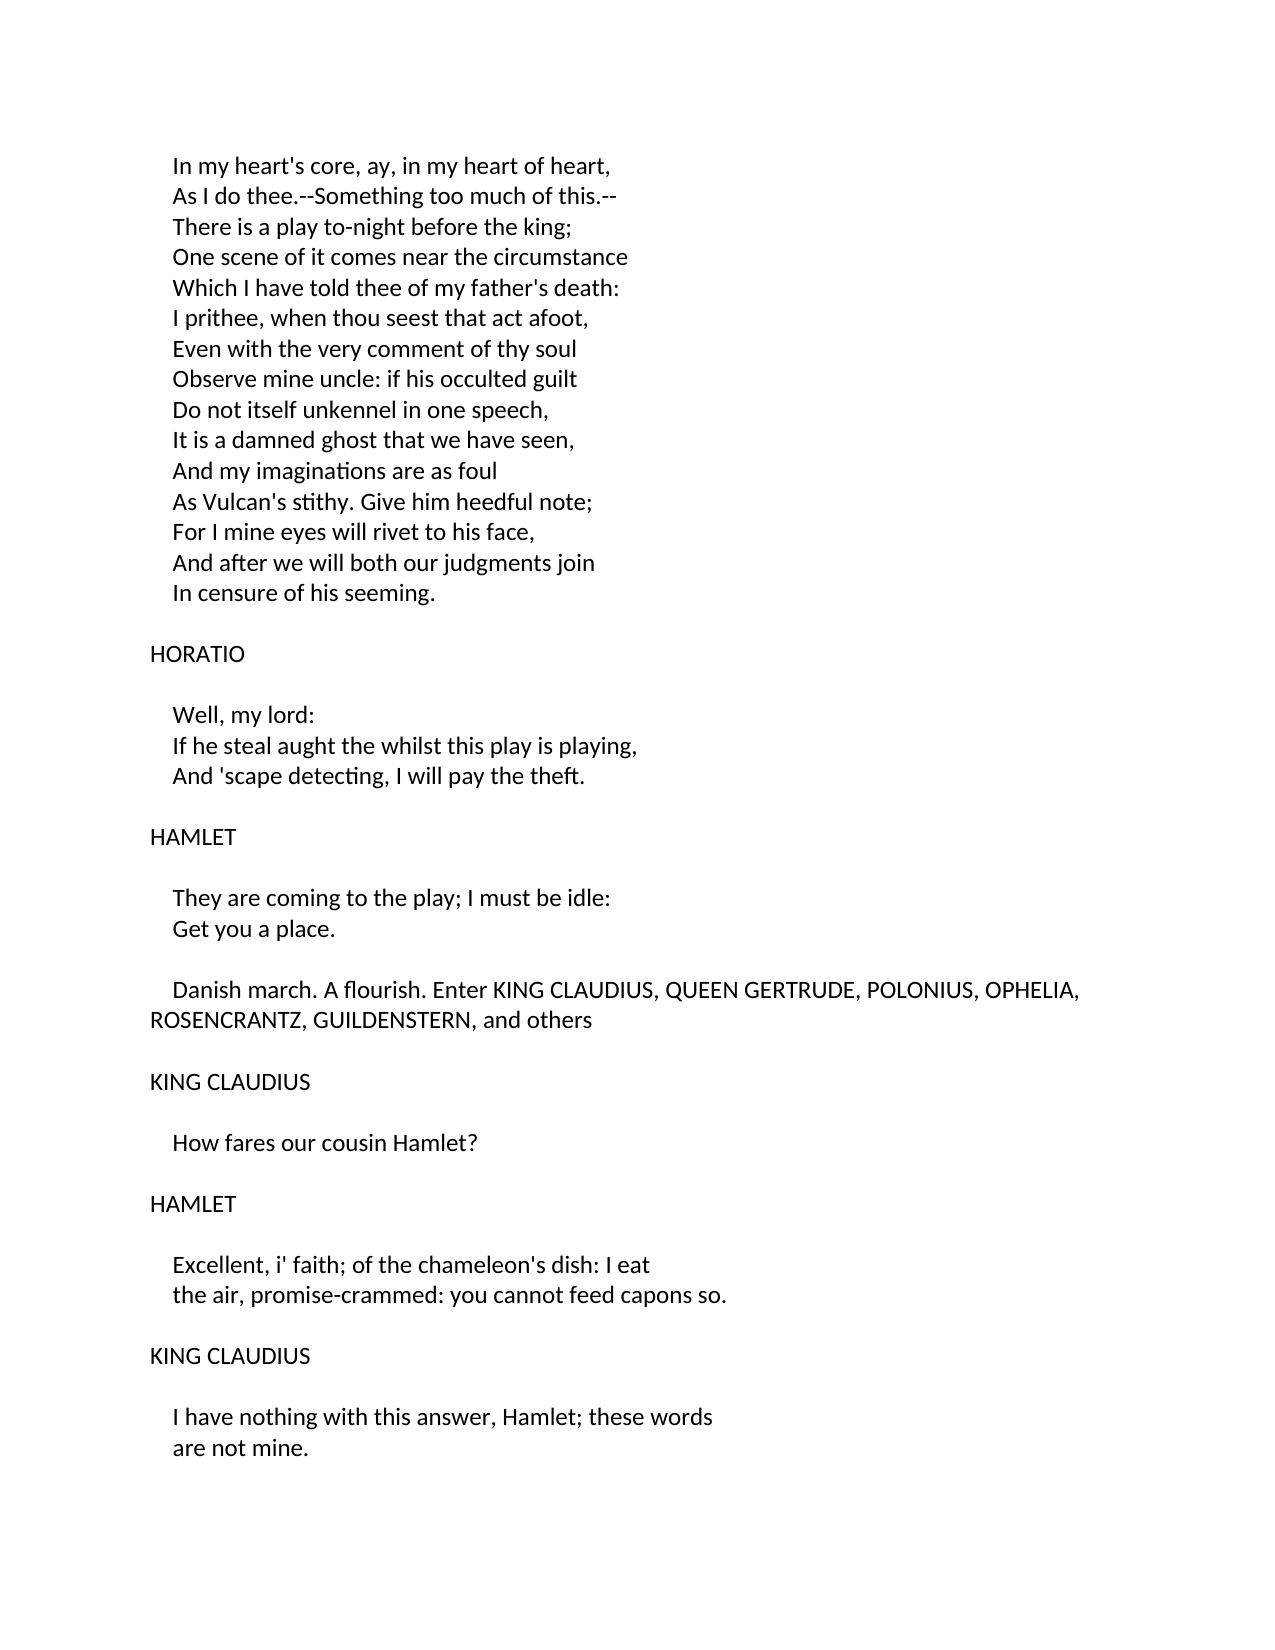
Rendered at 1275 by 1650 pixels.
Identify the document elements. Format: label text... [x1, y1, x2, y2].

text One scene of it comes near the circumstance [150, 242, 1125, 272]
text Do not itself unkennel in one speech, [150, 394, 1125, 425]
text If he steal aught the whilst this play is playing, [150, 730, 1125, 760]
text HORATIO [150, 638, 1125, 669]
text In my heart's core, ay, in my heart of heart, [150, 150, 1125, 181]
text I have nothing with this answer, Hamlet; these words [150, 1401, 1125, 1432]
text And after we will both our judgments join [150, 547, 1125, 577]
text Even with the very comment of thy soul [150, 333, 1125, 364]
text I prithee, when thou seest that act afoot, [150, 303, 1125, 333]
text Excellent, i' faith; of the chameleon's dish: I eat [150, 1249, 1125, 1279]
text In censure of his seeming. [150, 577, 1125, 608]
text As I do thee.--Something too much of this.-- [150, 181, 1125, 211]
text It is a damned ghost that we have seen, [150, 425, 1125, 455]
text KING CLAUDIUS [150, 1340, 1125, 1371]
text And my imaginations are as foul [150, 455, 1125, 486]
text Get you a place. [150, 913, 1125, 943]
text Well, my lord: [150, 699, 1125, 730]
text For I mine eyes will rivet to his face, [150, 516, 1125, 547]
text Danish march. A flourish. Enter KING CLAUDIUS, QUEEN GERTRUDE, POLONIUS, OPHELIA, ROSENCRANTZ, GUILDENSTERN, and others [150, 974, 1125, 1035]
text the air, promise-crammed: you cannot feed capons so. [150, 1279, 1125, 1310]
text KING CLAUDIUS [150, 1066, 1125, 1096]
text Which I have told thee of my father's death: [150, 272, 1125, 303]
text There is a play to-night before the king; [150, 211, 1125, 242]
text How fares our cousin Hamlet? [150, 1127, 1125, 1157]
text Observe mine uncle: if his occulted guilt [150, 364, 1125, 394]
text They are coming to the play; I must be idle: [150, 882, 1125, 913]
text HAMLET [150, 821, 1125, 852]
text And 'scape detecting, I will pay the theft. [150, 760, 1125, 791]
text are not mine. [150, 1432, 1125, 1462]
text As Vulcan's stithy. Give him heedful note; [150, 486, 1125, 516]
text HAMLET [150, 1188, 1125, 1218]
